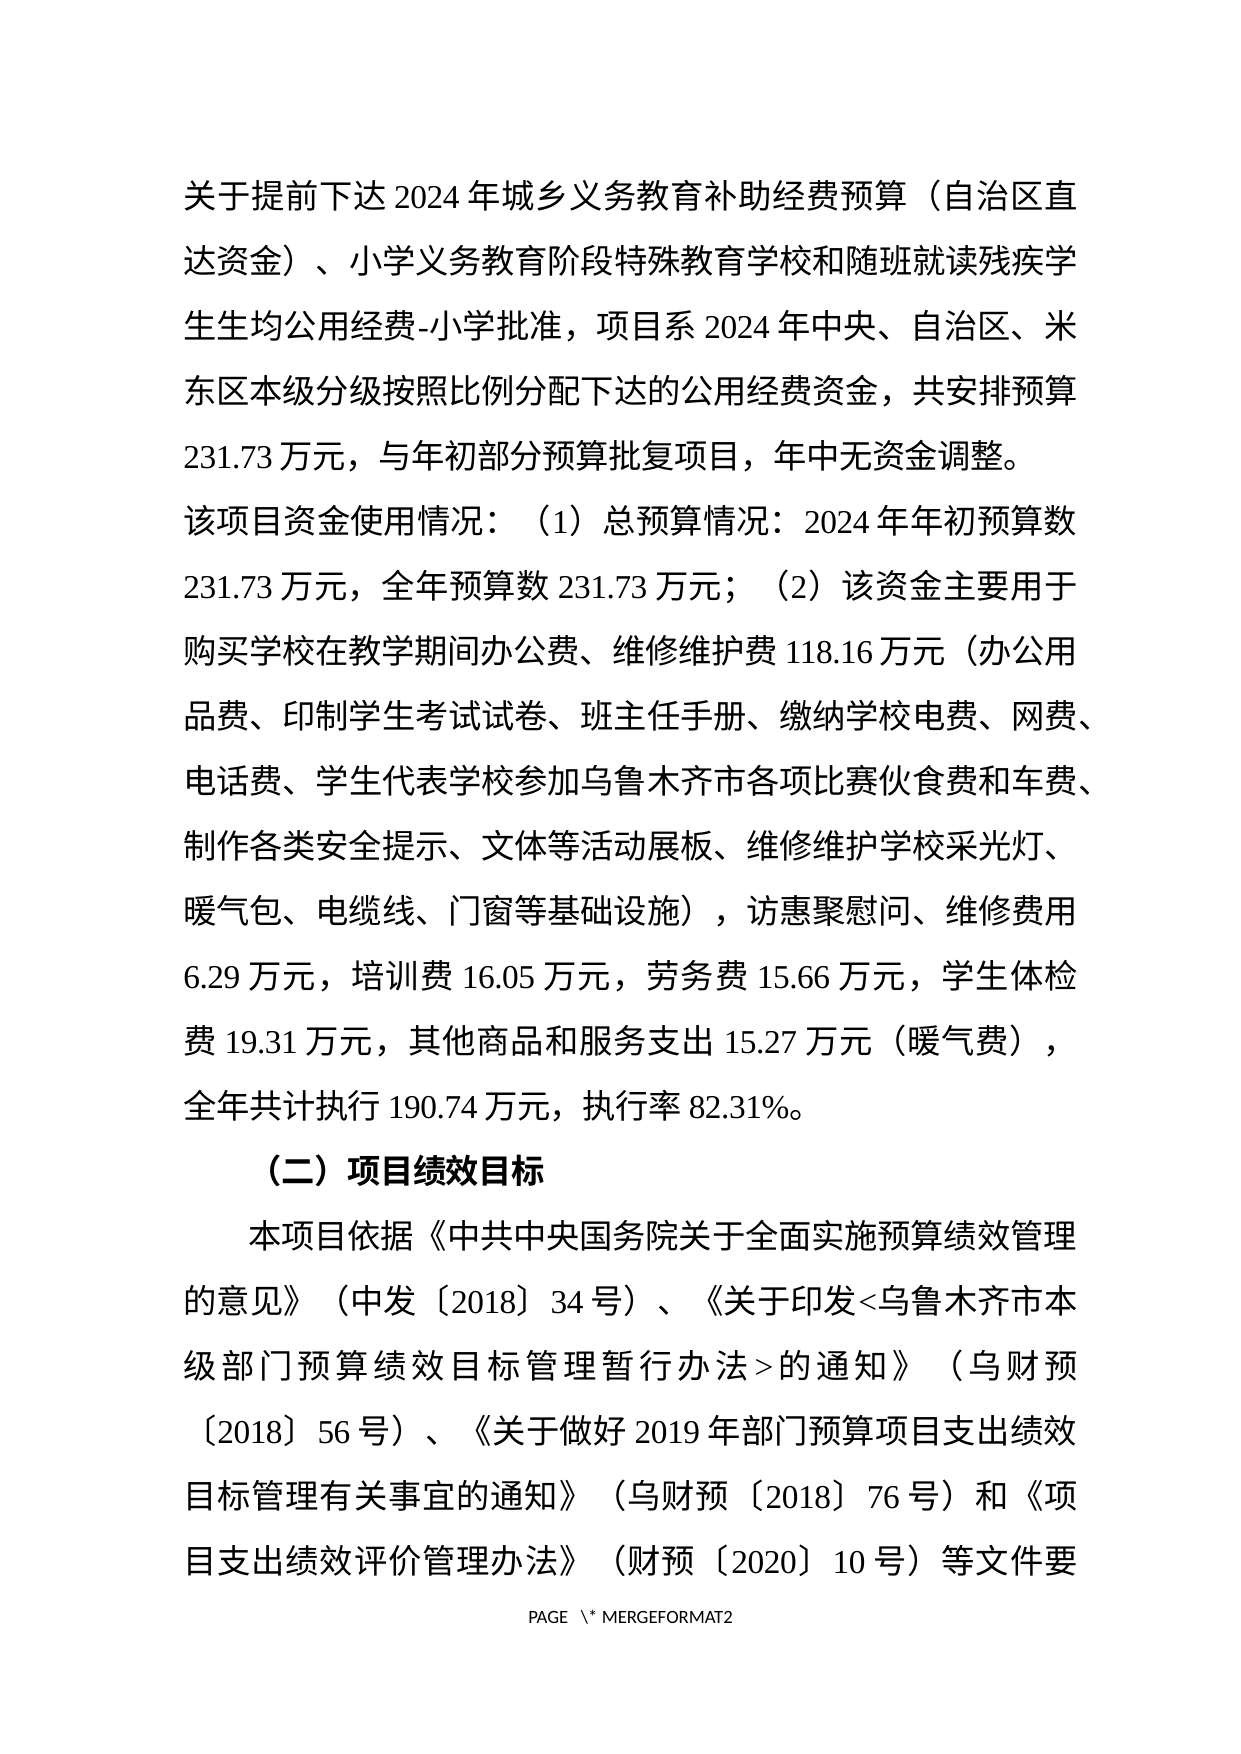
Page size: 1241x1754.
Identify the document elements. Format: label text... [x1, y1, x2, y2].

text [183, 1202, 1078, 1592]
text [183, 162, 1078, 1137]
text （二）项目绩效目标 [183, 1137, 1078, 1202]
